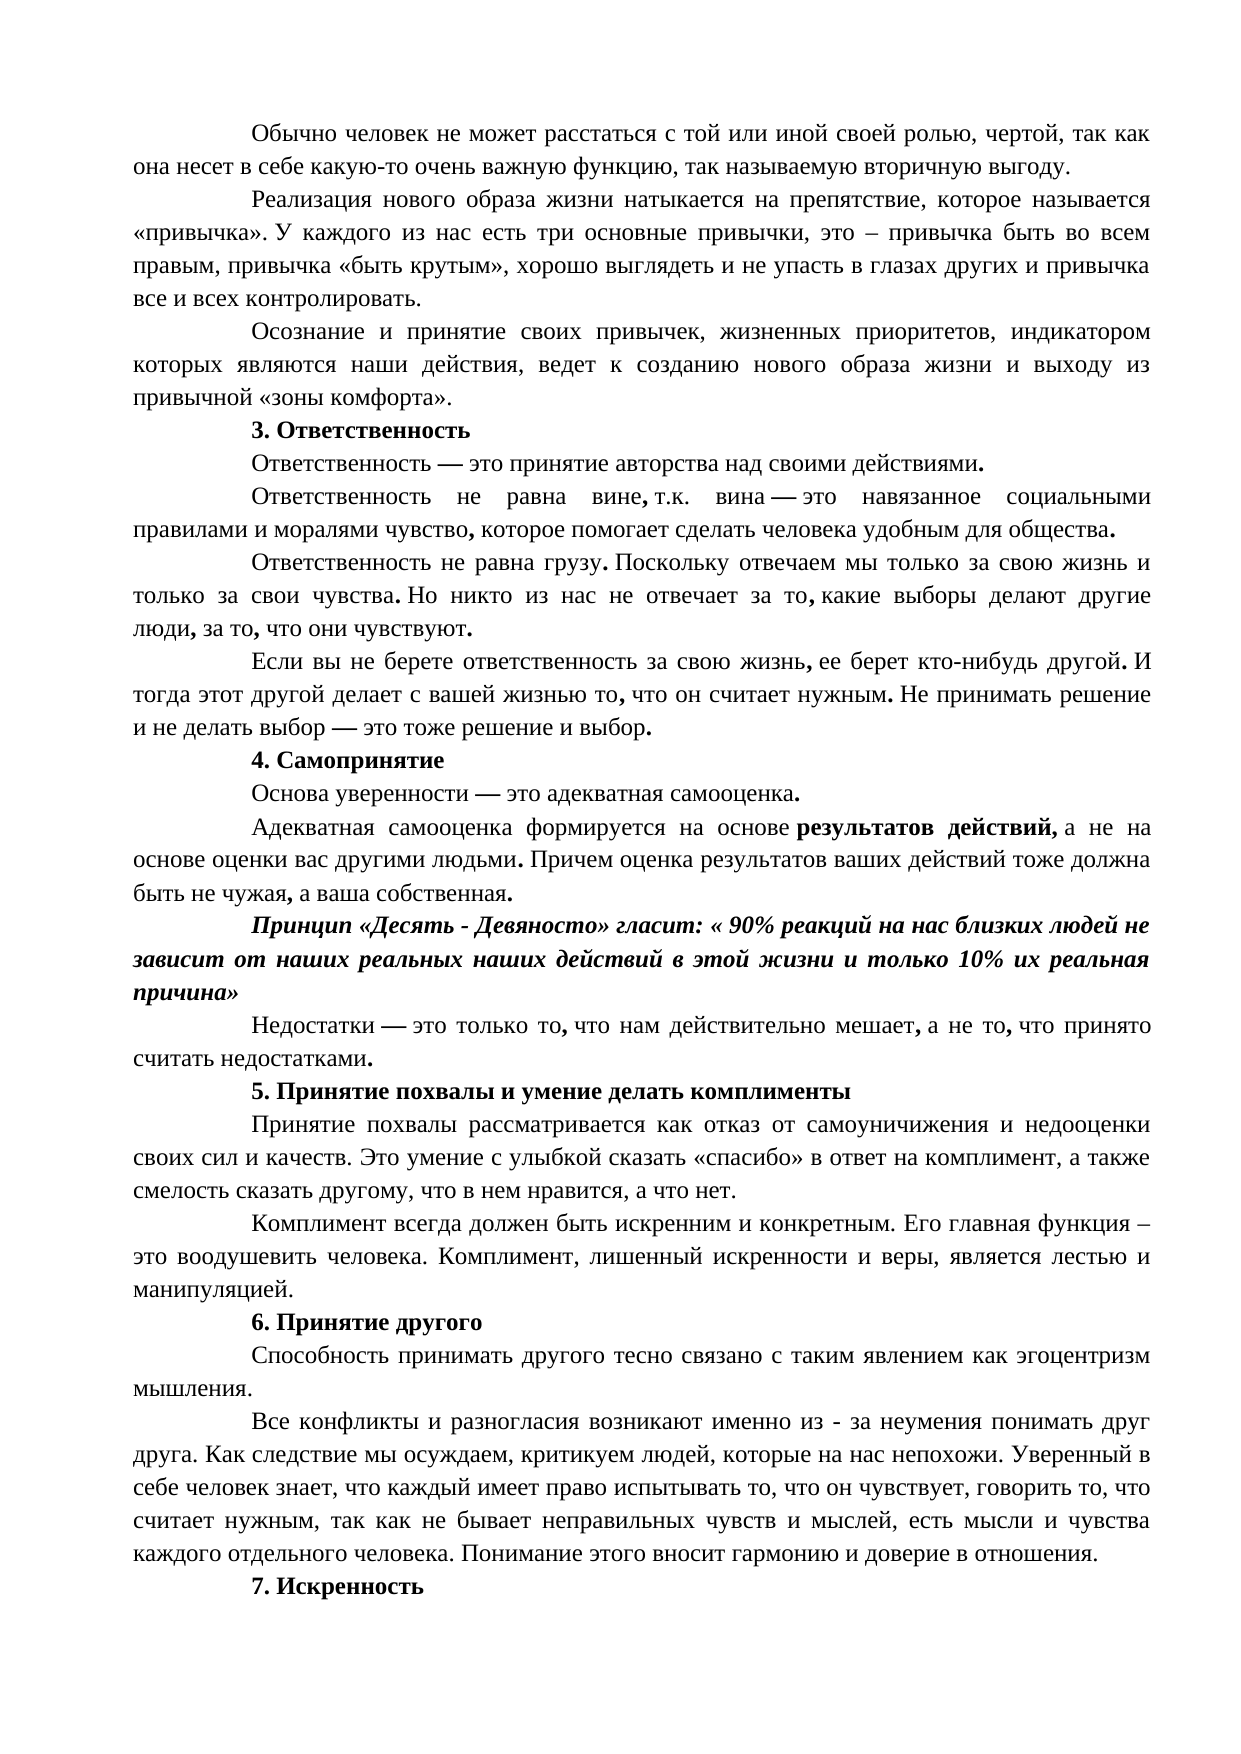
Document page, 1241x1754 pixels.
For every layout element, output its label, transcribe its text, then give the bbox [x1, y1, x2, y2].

text Адекватная самооценка формируется на основе результатов действий, а не на основе оценки вас другими людьми. Причем оценка результатов ваших действий тоже должна быть не чужая, а ваша собственная. [133, 812, 1152, 906]
text Обычно человек не может расстаться с той или иной своей ролью, чертой, так как она несет в себе какую-то очень важную функцию, так называемую вторичную выгоду. [133, 118, 1152, 180]
subtitle 5. Принятие похвалы и умение делать комплименты [133, 1076, 1152, 1104]
text Ответственность — это принятие авторства над своими действиями. [133, 448, 1152, 477]
text Осознание и принятие своих привычек, жизненных приоритетов, индикатором которых являются наши действия, ведет к созданию нового образа жизни и выходу из привычной «зоны комфорта». [133, 316, 1152, 411]
text Ответственность не равна вине, т.к. вина — это навязанное социальными правилами и моралями чувство, которое помогает сделать человека удобным для общества. [133, 481, 1152, 543]
text Способность принимать другого тесно связано с таким явлением как эгоцентризм мышления. [133, 1340, 1152, 1402]
text Основа уверенности — это адекватная самооценка. [133, 778, 1152, 807]
text Если вы не берете ответственность за свою жизнь, ее берет кто-нибудь другой. И тогда этот другой делает с вашей жизнью то, что он считает нужным. Не принимать решение и не делать выбор — это тоже решение и выбор. [133, 646, 1152, 741]
text Все конфликты и разногласия возникают именно из - за неумения понимать друг друга. Как следствие мы осуждаем, критикуем людей, которые на нас непохожи. Уверенный в себе человек знает, что каждый имеет право испытывать то, что он чувствует, говорить то, что считает нужным, так как не бывает неправильных чувств и мыслей, есть мысли и чувства каждого отдельного человека. Понимание этого вносит гармонию и доверие в отношения. [133, 1406, 1152, 1567]
text Принятие похвалы рассматривается как отказ от самоуничижения и недооценки своих сил и качеств. Это умение с улыбкой сказать «спасибо» в ответ на комплимент, а также смелость сказать другому, что в нем нравится, а что нет. [133, 1109, 1152, 1203]
text Недостатки — это только то, что нам действительно мешает, а не то, что принято считать недостатками. [133, 1010, 1152, 1071]
text Реализация нового образа жизни натыкается на препятствие, которое называется «привычка». У каждого из нас есть три основные привычки, это – привычка быть во всем правым, привычка «быть крутым», хорошо выглядеть и не упасть в глазах других и привычка все и всех контролировать. [133, 184, 1152, 312]
subtitle 7. Искренность [133, 1571, 1152, 1600]
text Ответственность не равна грузу. Поскольку отвечаем мы только за свою жизнь и только за свои чувства. Но никто из нас не отвечает за то, какие выборы делают другие люди, за то, что они чувствуют. [133, 547, 1152, 642]
subtitle 3. Ответственность [133, 415, 1152, 444]
text Принцип «Десять - Девяносто» гласит: « 90% реакций на нас близких людей не зависит от наших реальных наших действий в этой жизни и только 10% их реальная причина» [133, 911, 1152, 1005]
subtitle 4. Самопринятие [133, 746, 1152, 774]
text Комплимент всегда должен быть искренним и конкретным. Его главная функция – это воодушевить человека. Комплимент, лишенный искренности и веры, является лестью и манипуляцией. [133, 1208, 1152, 1303]
subtitle 6. Принятие другого [133, 1307, 1152, 1336]
